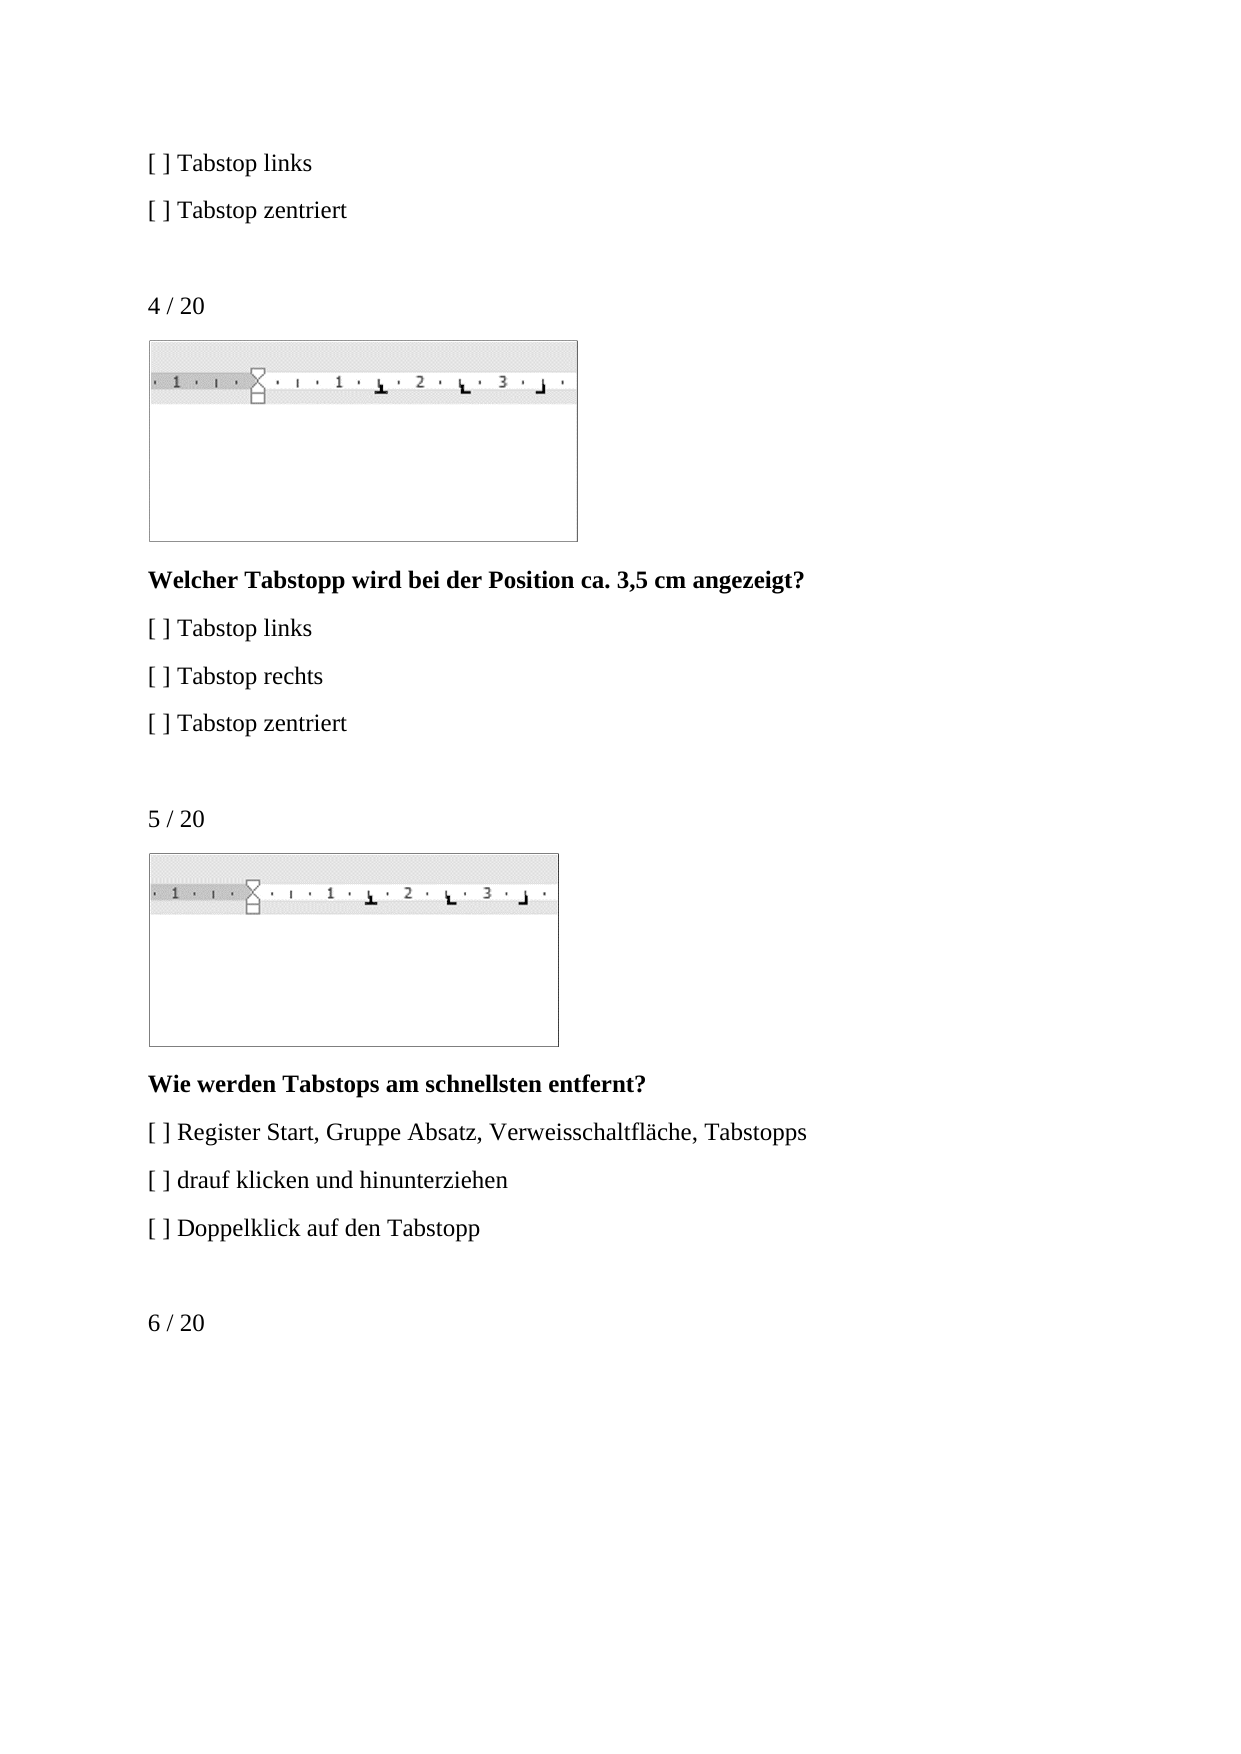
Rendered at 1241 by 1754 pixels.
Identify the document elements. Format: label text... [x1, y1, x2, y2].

text [ ] Tabstop zentriert [148, 195, 1093, 224]
text [ ] Doppelklick auf den Tabstopp [148, 1213, 1093, 1241]
picture [147, 851, 560, 1049]
text [ ] Tabstop zentriert [148, 708, 1093, 737]
text [ ] Tabstop links [148, 613, 1093, 642]
text 5 / 20 [148, 804, 1093, 833]
text [ ] Tabstop links [148, 148, 1093, 176]
text [ ] drauf klicken und hinunterziehen [148, 1165, 1093, 1194]
text 4 / 20 [148, 291, 1093, 319]
text 6 / 20 [148, 1308, 1093, 1337]
text [ ] Tabstop rechts [148, 661, 1093, 689]
picture [147, 338, 579, 544]
text [ ] Register Start, Gruppe Absatz, Verweisschaltfläche, Tabstopps [148, 1117, 1093, 1146]
